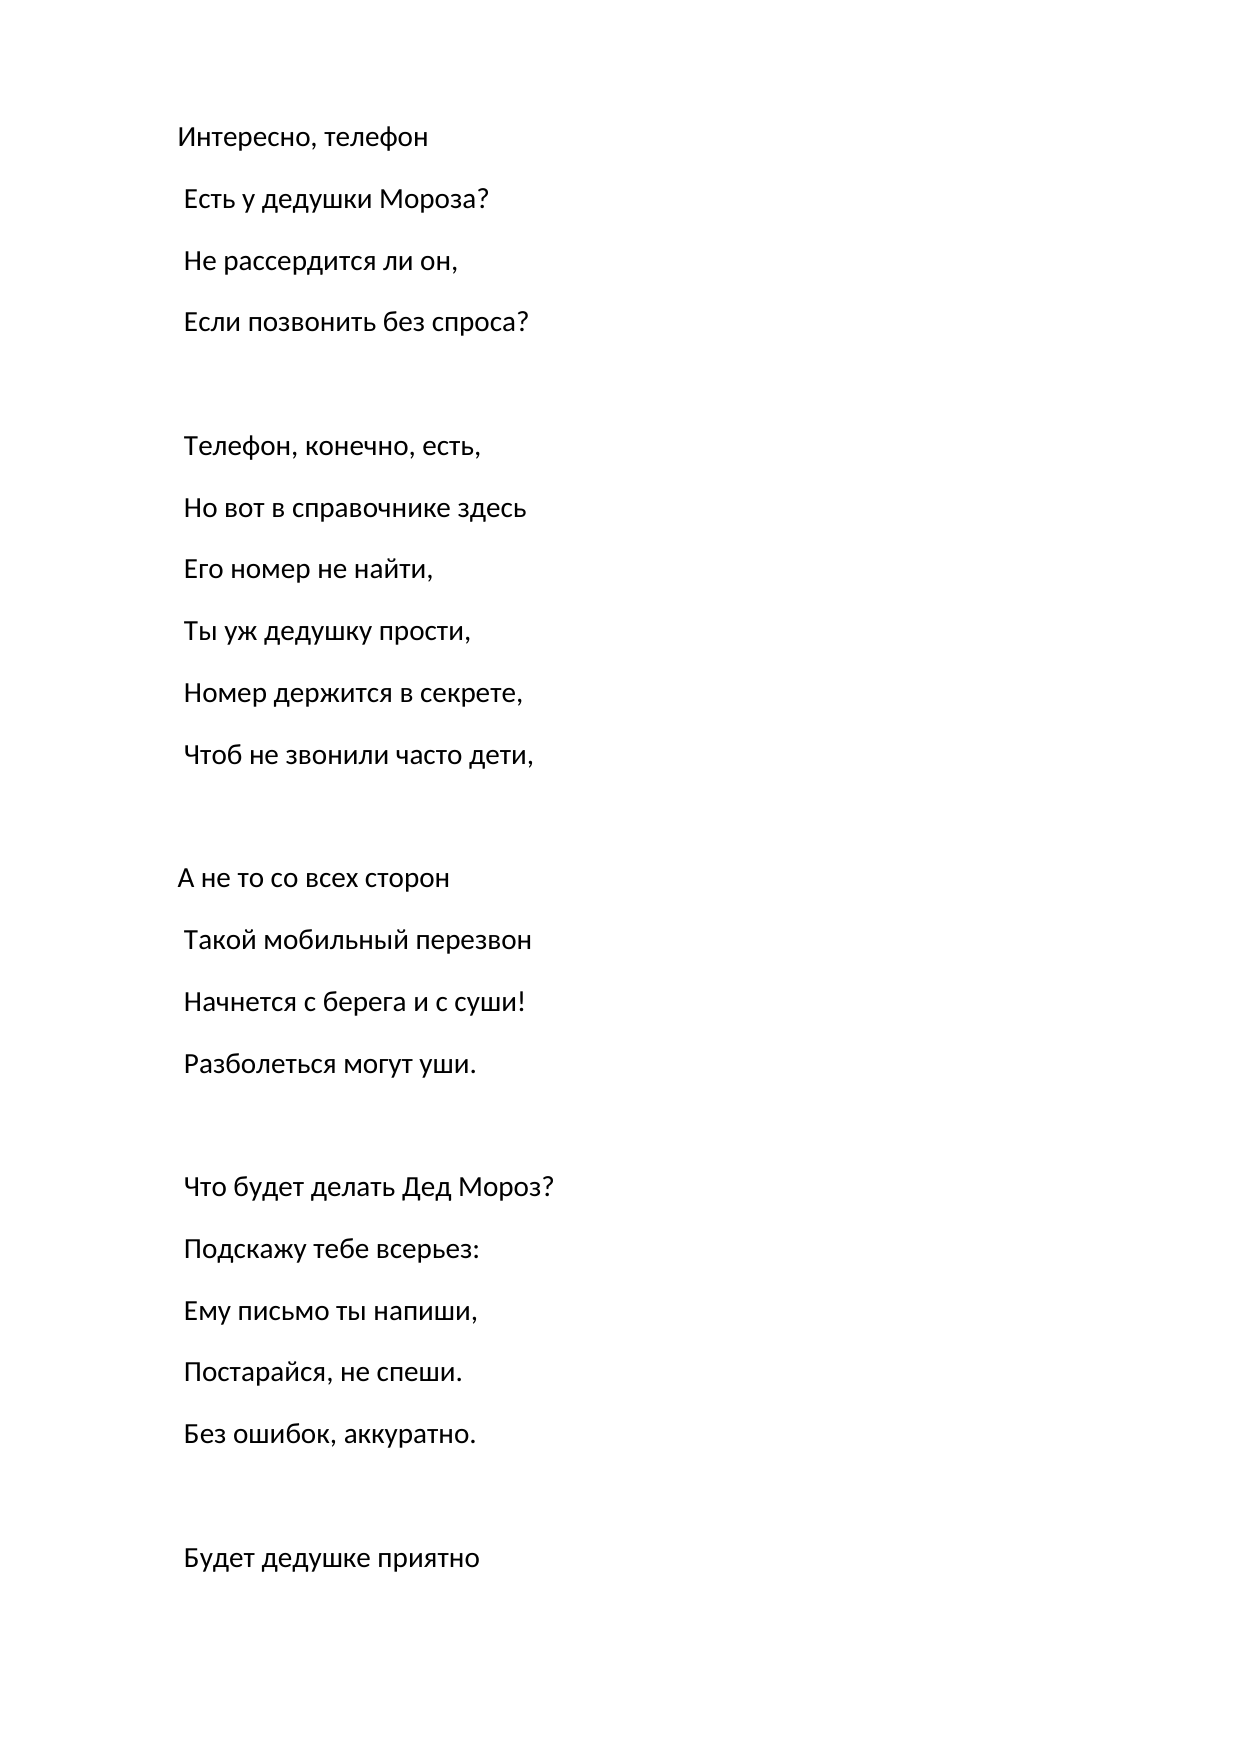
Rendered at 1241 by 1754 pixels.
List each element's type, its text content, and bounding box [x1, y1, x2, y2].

text Его номер не найти, [177, 551, 1152, 586]
text Ты уж дедушку прости, [177, 612, 1152, 648]
text Подскажу тебе всерьез: [177, 1230, 1152, 1266]
text Что будет делать Дед Мороз? [177, 1168, 1152, 1204]
text А не то со всех сторон [177, 859, 1152, 895]
text Постарайся, не спеши. [177, 1353, 1152, 1389]
text Ему письмо ты напиши, [177, 1292, 1152, 1327]
text Без ошибок, аккуратно. [177, 1415, 1152, 1451]
text Будет дедушке приятно [177, 1539, 1152, 1574]
text Разболеться могут уши. [177, 1045, 1152, 1080]
text Не рассердится ли он, [177, 242, 1152, 277]
text Интересно, телефон [177, 118, 1152, 154]
text Чтоб не звонили часто дети, [177, 736, 1152, 771]
text Если позвонить без спроса? [177, 303, 1152, 339]
text Но вот в справочнике здесь [177, 489, 1152, 524]
text Начнется с берега и с суши! [177, 983, 1152, 1018]
text Есть у дедушки Мороза? [177, 180, 1152, 216]
text Номер держится в секрете, [177, 674, 1152, 710]
text Телефон, конечно, есть, [177, 427, 1152, 463]
text Такой мобильный перезвон [177, 921, 1152, 957]
